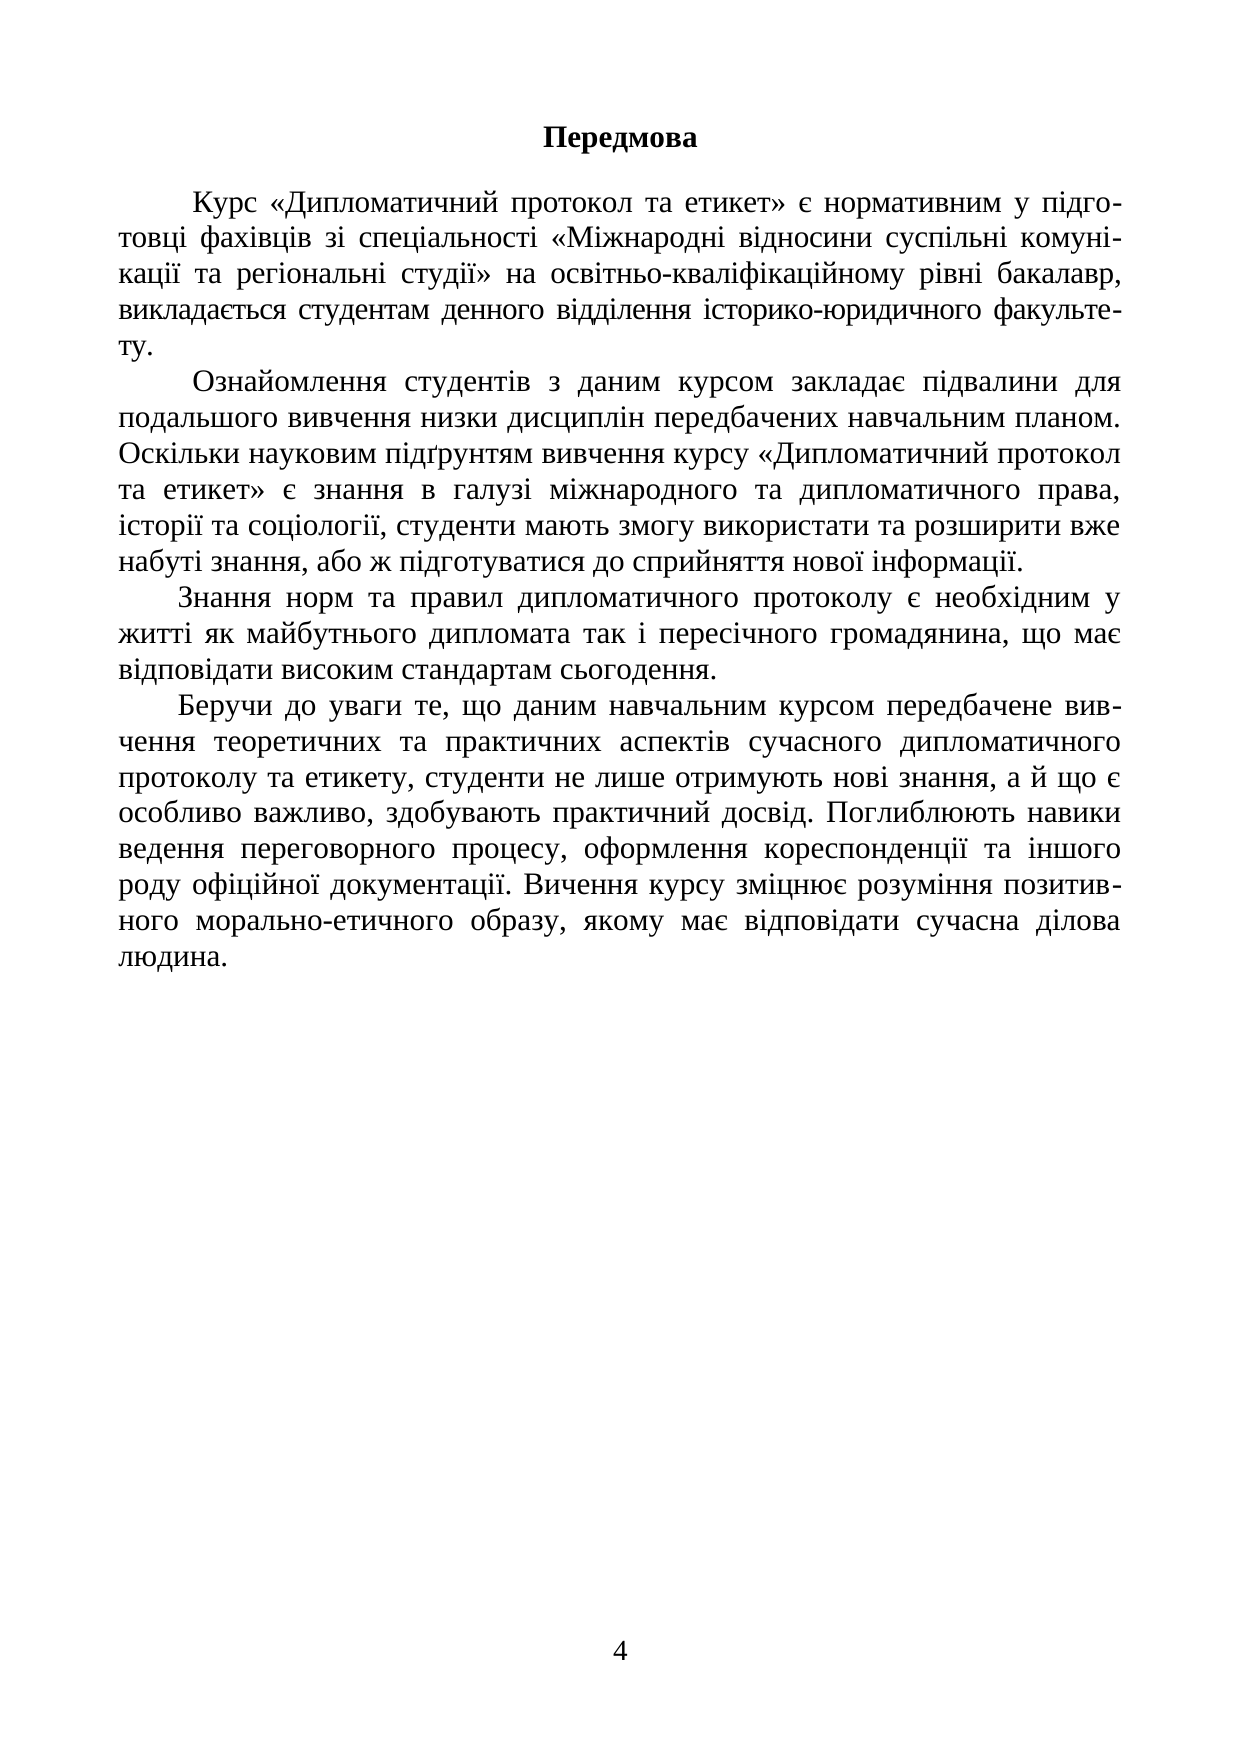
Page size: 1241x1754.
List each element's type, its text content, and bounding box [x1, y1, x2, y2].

text Курс «Дипломатичний протокол та етикет» є нормативним у підготовці фахівців зі спеціальності «Міжнародні відносини суспільні комунікації та регіональні студії» на освітньо-кваліфікаційному рівні бакалавр, викладається студентам денного відділення історико-юридичного факультету. [118, 183, 1122, 362]
text Передмова [118, 118, 1122, 154]
text Знання норм та правил дипломатичного протоколу є необхідним у житті як майбутнього дипломата так і пересічного громадянина, що має відповідати високим стандартам сьогодення. [118, 578, 1122, 686]
text Беручи до уваги те, що даним навчальним курсом передбачене вивчення теоретичних та практичних аспектів сучасного дипломатичного протоколу та етикету, студенти не лише отримують нові знання, а й що є особливо важливо, здобувають практичний досвід. Поглиблюють навики ведення переговорного процесу, оформлення кореспонденції та іншого роду офіційної документації. Вичення курсу зміцнює розуміння позитивного морально-етичного образу, якому має відповідати сучасна ділова людина. [118, 686, 1122, 973]
text Ознайомлення студентів з даним курсом закладає підвалини для подальшого вивчення низки дисциплін передбачених навчальним планом. Оскільки науковим підґрунтям вивчення курсу «Дипломатичний протокол та етикет» є знання в галузі міжнародного та дипломатичного права, історії та соціології, студенти мають змогу використати та розширити вже набуті знання, або ж підготуватися до сприйняття нової інформації. [118, 362, 1122, 578]
